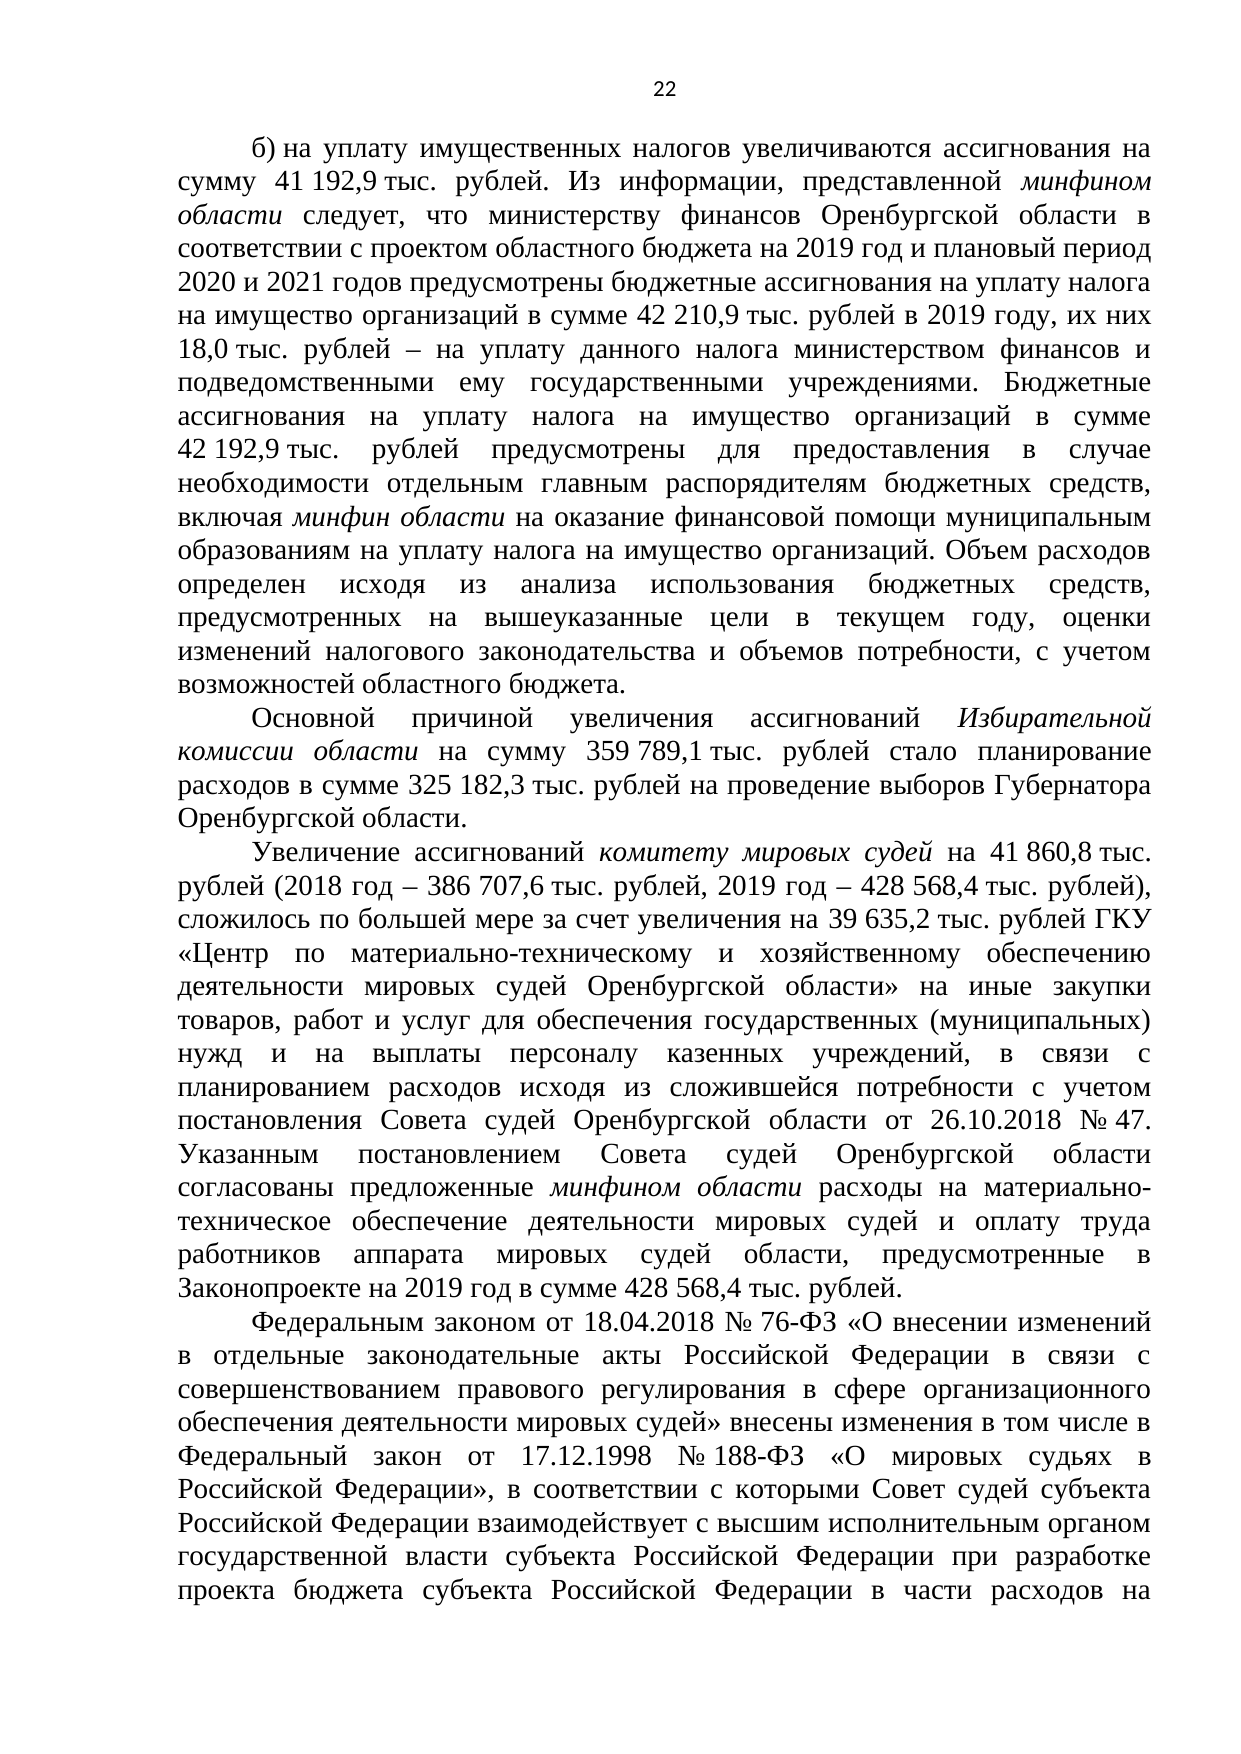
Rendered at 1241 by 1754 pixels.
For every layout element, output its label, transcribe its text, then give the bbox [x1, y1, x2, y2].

text Основной причиной увеличения ассигнований Избирательной комиссии области на сумму 359 789,1 тыс. рублей стало планирование расходов в сумме 325 182,3 тыс. рублей на проведение выборов Губернатора Оренбургской области. [177, 700, 1152, 834]
text Увеличение ассигнований комитету мировых судей на 41 860,8 тыс. рублей (2018 год – 386 707,6 тыс. рублей, 2019 год – 428 568,4 тыс. рублей), сложилось по большей мере за счет увеличения на 39 635,2 тыс. рублей ГКУ «Центр по материально-техническому и хозяйственному обеспечению деятельности мировых судей Оренбургской области» на иные закупки товаров, работ и услуг для обеспечения государственных (муниципальных) нужд и на выплаты персоналу казенных учреждений, в связи с планированием расходов исходя из сложившейся потребности с учетом постановления Совета судей Оренбургской области от 26.10.2018 № 47. Указанным постановлением Совета судей Оренбургской области согласованы предложенные минфином области расходы на материально-техническое обеспечение деятельности мировых судей и оплату труда работников аппарата мировых судей области, предусмотренные в Законопроекте на 2019 год в сумме 428 568,4 тыс. рублей. [177, 968, 1152, 1304]
text Увеличение ассигнований комитету мировых судей на 41 860,8 тыс. рублей (2018 год – 386 707,6 тыс. рублей, 2019 год – 428 568,4 тыс. рублей), сложилось по большей мере за счет увеличения на 39 635,2 тыс. рублей ГКУ «Центр по материально-техническому и хозяйственному обеспечению деятельности мировых судей Оренбургской области» на иные закупки товаров, работ и услуг для обеспечения государственных (муниципальных) нужд и на выплаты персоналу казенных учреждений, в связи с планированием расходов исходя из сложившейся потребности с учетом постановления Совета судей Оренбургской области от 26.10.2018 № 47. Указанным постановлением Совета судей Оренбургской области согласованы предложенные минфином области расходы на материально-техническое обеспечение деятельности мировых судей и оплату труда работников аппарата мировых судей области, предусмотренные в Законопроекте на 2019 год в сумме 428 568,4 тыс. рублей. [177, 834, 1152, 968]
text б) на уплату имущественных налогов увеличиваются ассигнования на сумму 41 192,9 тыс. рублей. Из информации, представленной минфином области следует, что министерству финансов Оренбургской области в соответствии с проектом областного бюджета на 2019 год и плановый период 2020 и 2021 годов предусмотрены бюджетные ассигнования на уплату налога на имущество организаций в сумме 42 210,9 тыс. рублей в 2019 году, их них 18,0 тыс. рублей – на уплату данного налога министерством финансов и подведомственными ему государственными учреждениями. Бюджетные ассигнования на уплату налога на имущество организаций в сумме 42 192,9 тыс. рублей предусмотрены для предоставления в случае необходимости отдельным главным распорядителям бюджетных средств, включая минфин области на оказание финансовой помощи муниципальным образованиям на уплату налога на имущество организаций. Объем расходов определен исходя из анализа использования бюджетных средств, предусмотренных на вышеуказанные цели в текущем году, оценки изменений налогового законодательства и объемов потребности, с учетом возможностей областного бюджета. [177, 130, 1152, 700]
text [177, 1304, 1152, 1606]
